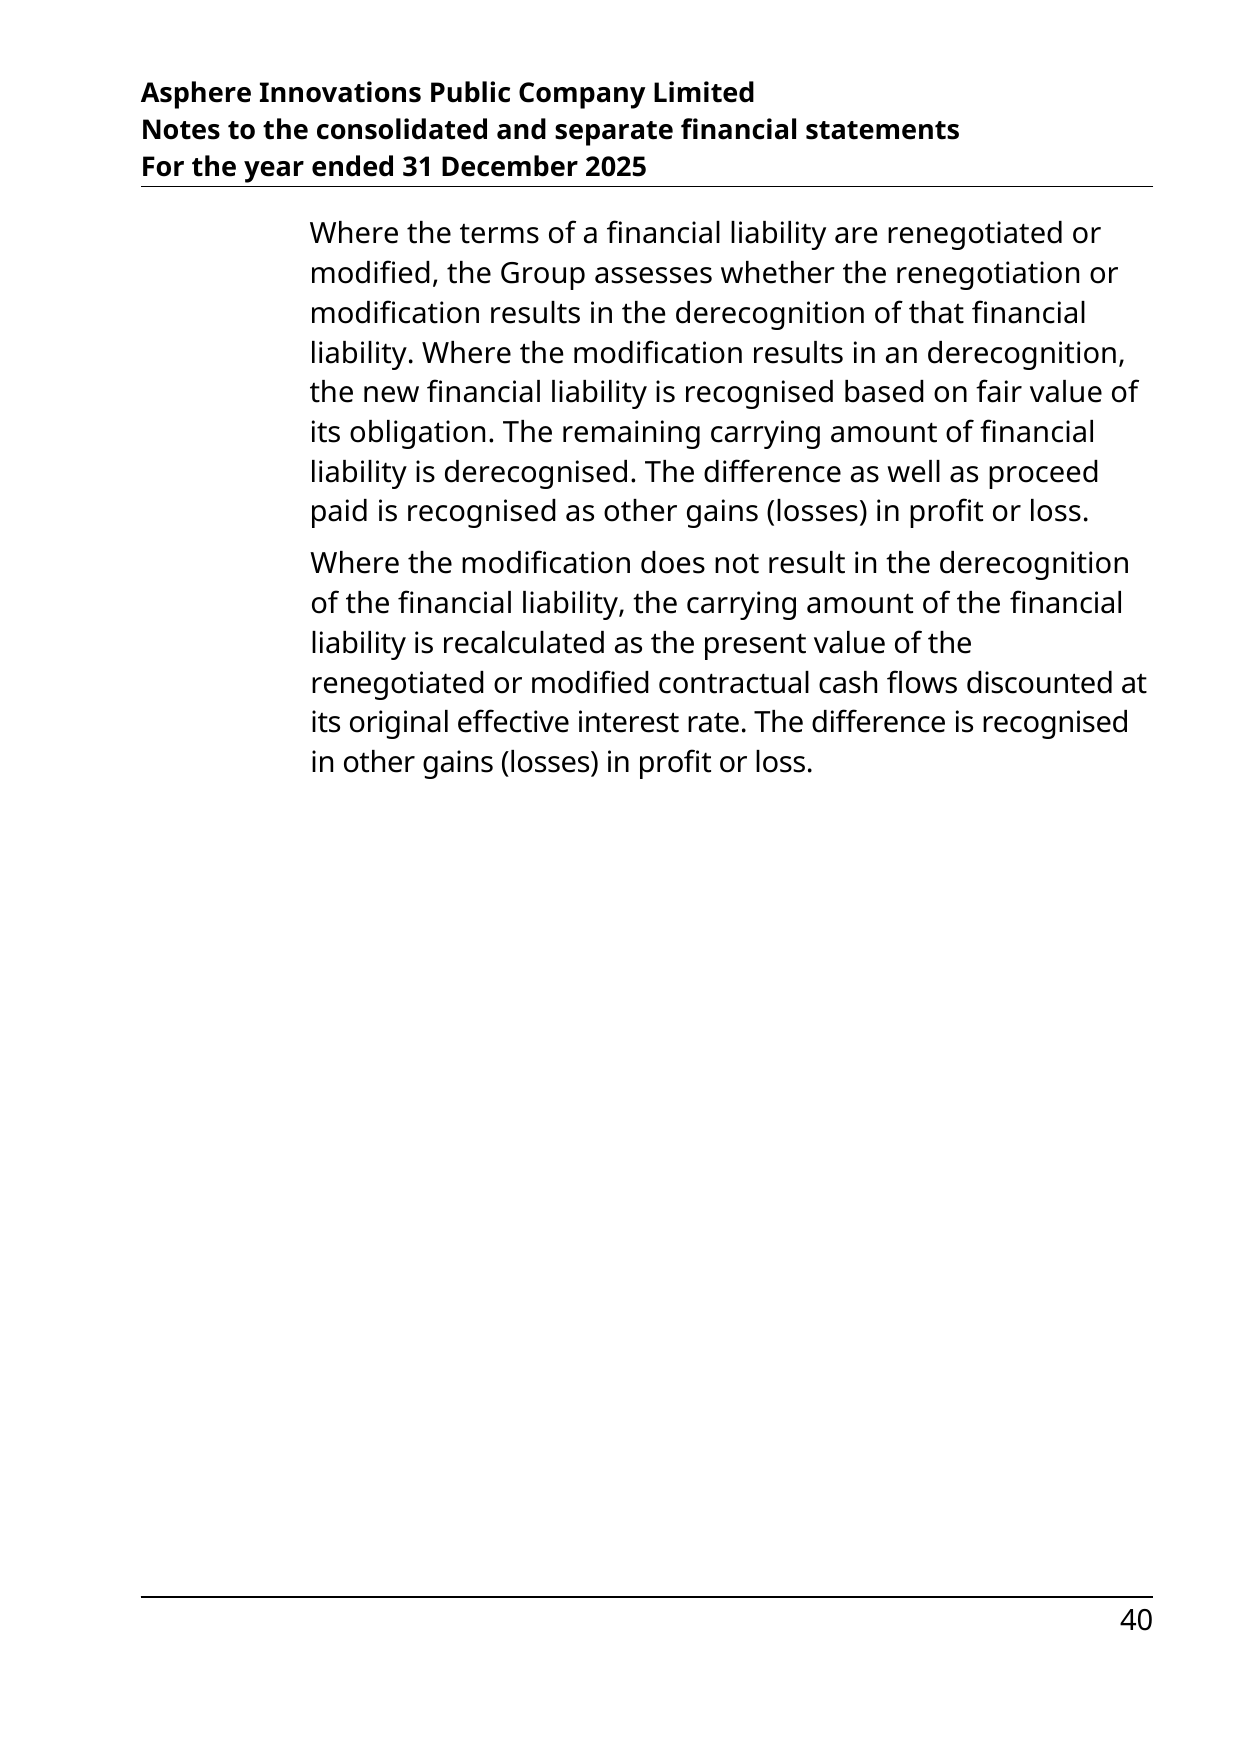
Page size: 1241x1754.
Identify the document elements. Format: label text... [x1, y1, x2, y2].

list Where the modification does not result in the derecognition of the financial liability, the carrying amount of the financial liability is recalculated as the present value of the renegotiated or modified contractual cash flows discounted at its original effective interest rate. The difference is recognised in other gains (losses) in profit or loss. [310, 543, 1153, 781]
text Where the terms of a financial liability are renegotiated or modified, the Group assesses whether the renegotiation or modification results in the derecognition of that financial liability. Where the modification results in an derecognition, the new financial liability is recognised based on fair value of its obligation. The remaining carrying amount of financial liability is derecognised. The difference as well as proceed paid is recognised as other gains (losses) in profit or loss. [309, 213, 1153, 530]
